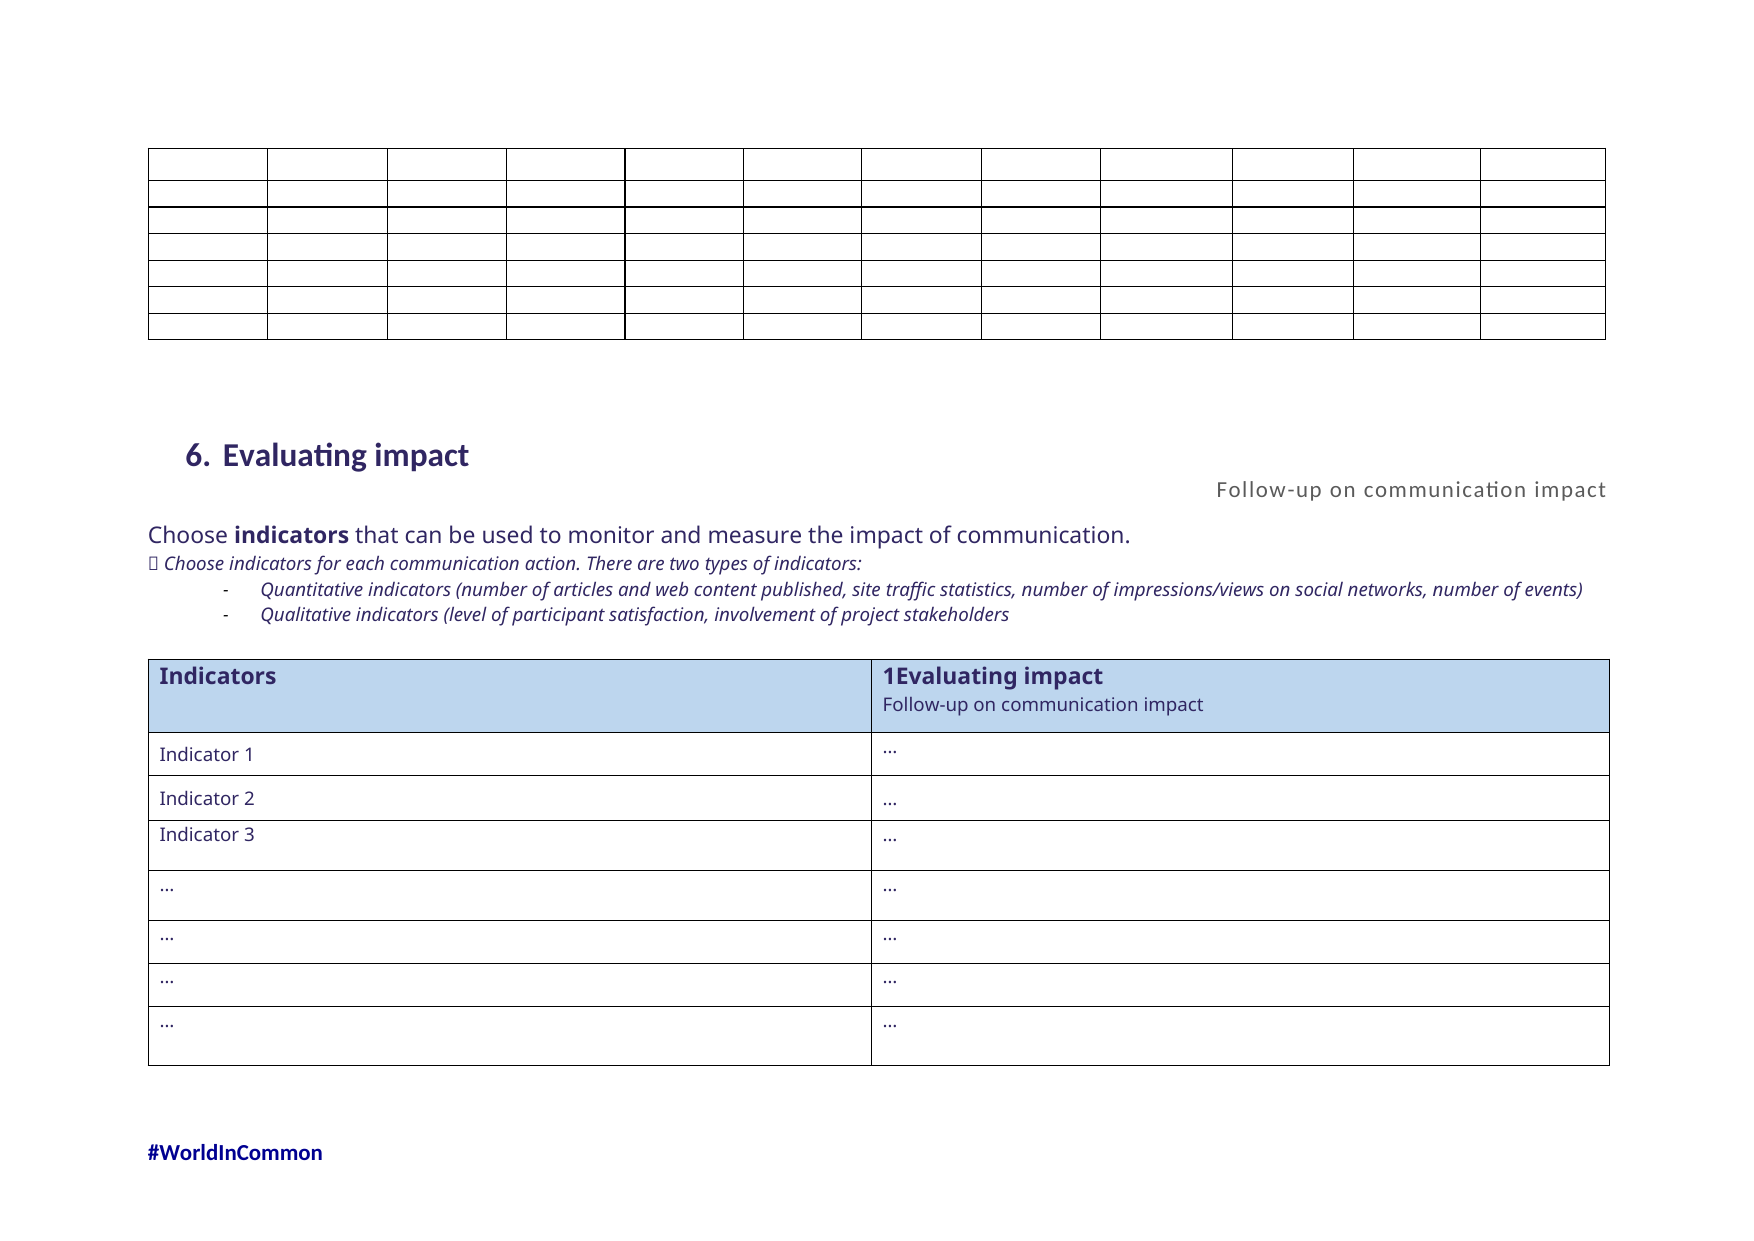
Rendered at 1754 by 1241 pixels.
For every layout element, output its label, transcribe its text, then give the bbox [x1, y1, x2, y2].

table_cell [149, 287, 267, 313]
table_cell [1233, 149, 1353, 180]
table_cell [626, 208, 743, 233]
table_cell [982, 314, 1100, 339]
table_cell [982, 208, 1100, 233]
table_cell [268, 261, 387, 286]
table_cell [388, 314, 506, 339]
table_cell [1233, 234, 1353, 259]
table_cell [982, 181, 1100, 206]
table_cell … [149, 871, 871, 919]
table_cell Indicator 3 [149, 821, 871, 870]
table_cell [1481, 287, 1605, 313]
table_cell [149, 208, 267, 233]
table_cell [1354, 149, 1480, 180]
table_cell [744, 314, 861, 339]
table_cell [1481, 261, 1605, 286]
table_cell [1354, 287, 1480, 313]
table_cell [507, 314, 624, 339]
table_cell [862, 149, 981, 180]
table_cell [1101, 208, 1232, 233]
table_cell [1101, 314, 1232, 339]
table_cell [1481, 314, 1605, 339]
table_cell … [149, 921, 871, 962]
table_cell [1481, 234, 1605, 259]
table_cell [1101, 181, 1232, 206]
table_cell [1101, 287, 1232, 313]
table_cell [268, 149, 387, 180]
table_cell [626, 261, 743, 286]
table_cell [1101, 234, 1232, 259]
table_cell [1233, 208, 1353, 233]
table_cell … [872, 921, 1609, 962]
list Qualitative indicators (level of participant satisfaction, involvement of project stakeholders [223, 602, 1606, 627]
table_cell [862, 314, 981, 339]
table_cell [268, 234, 387, 259]
table_cell [507, 181, 624, 206]
table_cell … [149, 964, 871, 1006]
text 💡 Choose indicators for each communication action. There are two types of indicators: [164, 551, 1606, 576]
table_cell [626, 314, 743, 339]
table_cell [507, 149, 624, 180]
table_cell [862, 181, 981, 206]
table_cell [982, 287, 1100, 313]
table_cell [626, 287, 743, 313]
table_cell … [872, 776, 1609, 820]
table_cell [1481, 149, 1605, 180]
table_cell [268, 208, 387, 233]
table_cell [862, 261, 981, 286]
table_cell [1354, 261, 1480, 286]
subtitle Follow-up on communication impact [148, 475, 1606, 503]
table_cell [744, 181, 861, 206]
table_cell [388, 181, 506, 206]
table_cell [149, 149, 267, 180]
table_cell [507, 208, 624, 233]
text Choose indicators that can be used to monitor and measure the impact of communication. [148, 519, 1606, 551]
table_cell [388, 287, 506, 313]
table_cell [862, 234, 981, 259]
table_cell [1233, 314, 1353, 339]
table_cell [982, 149, 1100, 180]
table_cell Indicator 1 [149, 733, 871, 775]
table_cell [149, 261, 267, 286]
table_cell [149, 234, 267, 259]
table_cell … [872, 821, 1609, 870]
table_cell [1354, 208, 1480, 233]
table_cell [744, 208, 861, 233]
table_cell … [872, 733, 1609, 775]
table_cell [626, 181, 743, 206]
table_cell [388, 208, 506, 233]
list Quantitative indicators (number of articles and web content published, site traffic statistics, number of impressions/views on social networks, number of events) [223, 576, 1606, 602]
table_cell [149, 314, 267, 339]
table_cell [1481, 181, 1605, 206]
table_cell [862, 287, 981, 313]
table_cell [982, 234, 1100, 259]
table_cell [1101, 149, 1232, 180]
table_cell [507, 261, 624, 286]
table_cell [507, 234, 624, 259]
table_cell [1233, 181, 1353, 206]
table_cell [982, 261, 1100, 286]
table_cell [268, 314, 387, 339]
table_cell [268, 181, 387, 206]
table_cell [744, 261, 861, 286]
table_cell [507, 287, 624, 313]
table_cell [744, 287, 861, 313]
table_cell [1354, 181, 1480, 206]
table_cell [1354, 314, 1480, 339]
table_cell [626, 149, 743, 180]
table_cell [1481, 208, 1605, 233]
table_cell [862, 208, 981, 233]
table_header 1Evaluating impact Follow-up on communication impact [872, 660, 1609, 732]
table_cell Indicator 2 [149, 776, 871, 820]
table_cell … [872, 871, 1609, 919]
table_cell … [872, 964, 1609, 1006]
table_cell [1233, 287, 1353, 313]
table_cell [1354, 234, 1480, 259]
table_cell [268, 287, 387, 313]
table_cell [744, 234, 861, 259]
table_cell [744, 149, 861, 180]
table_cell [388, 261, 506, 286]
table_header Indicators [149, 660, 871, 732]
table_cell [1101, 261, 1232, 286]
table_cell [388, 149, 506, 180]
table_cell … [149, 1007, 871, 1065]
table_cell [1233, 261, 1353, 286]
table_cell [388, 234, 506, 259]
subtitle Evaluating impact [185, 434, 1606, 475]
table_cell [149, 181, 267, 206]
table_cell [626, 234, 743, 259]
table_cell … [872, 1007, 1609, 1065]
